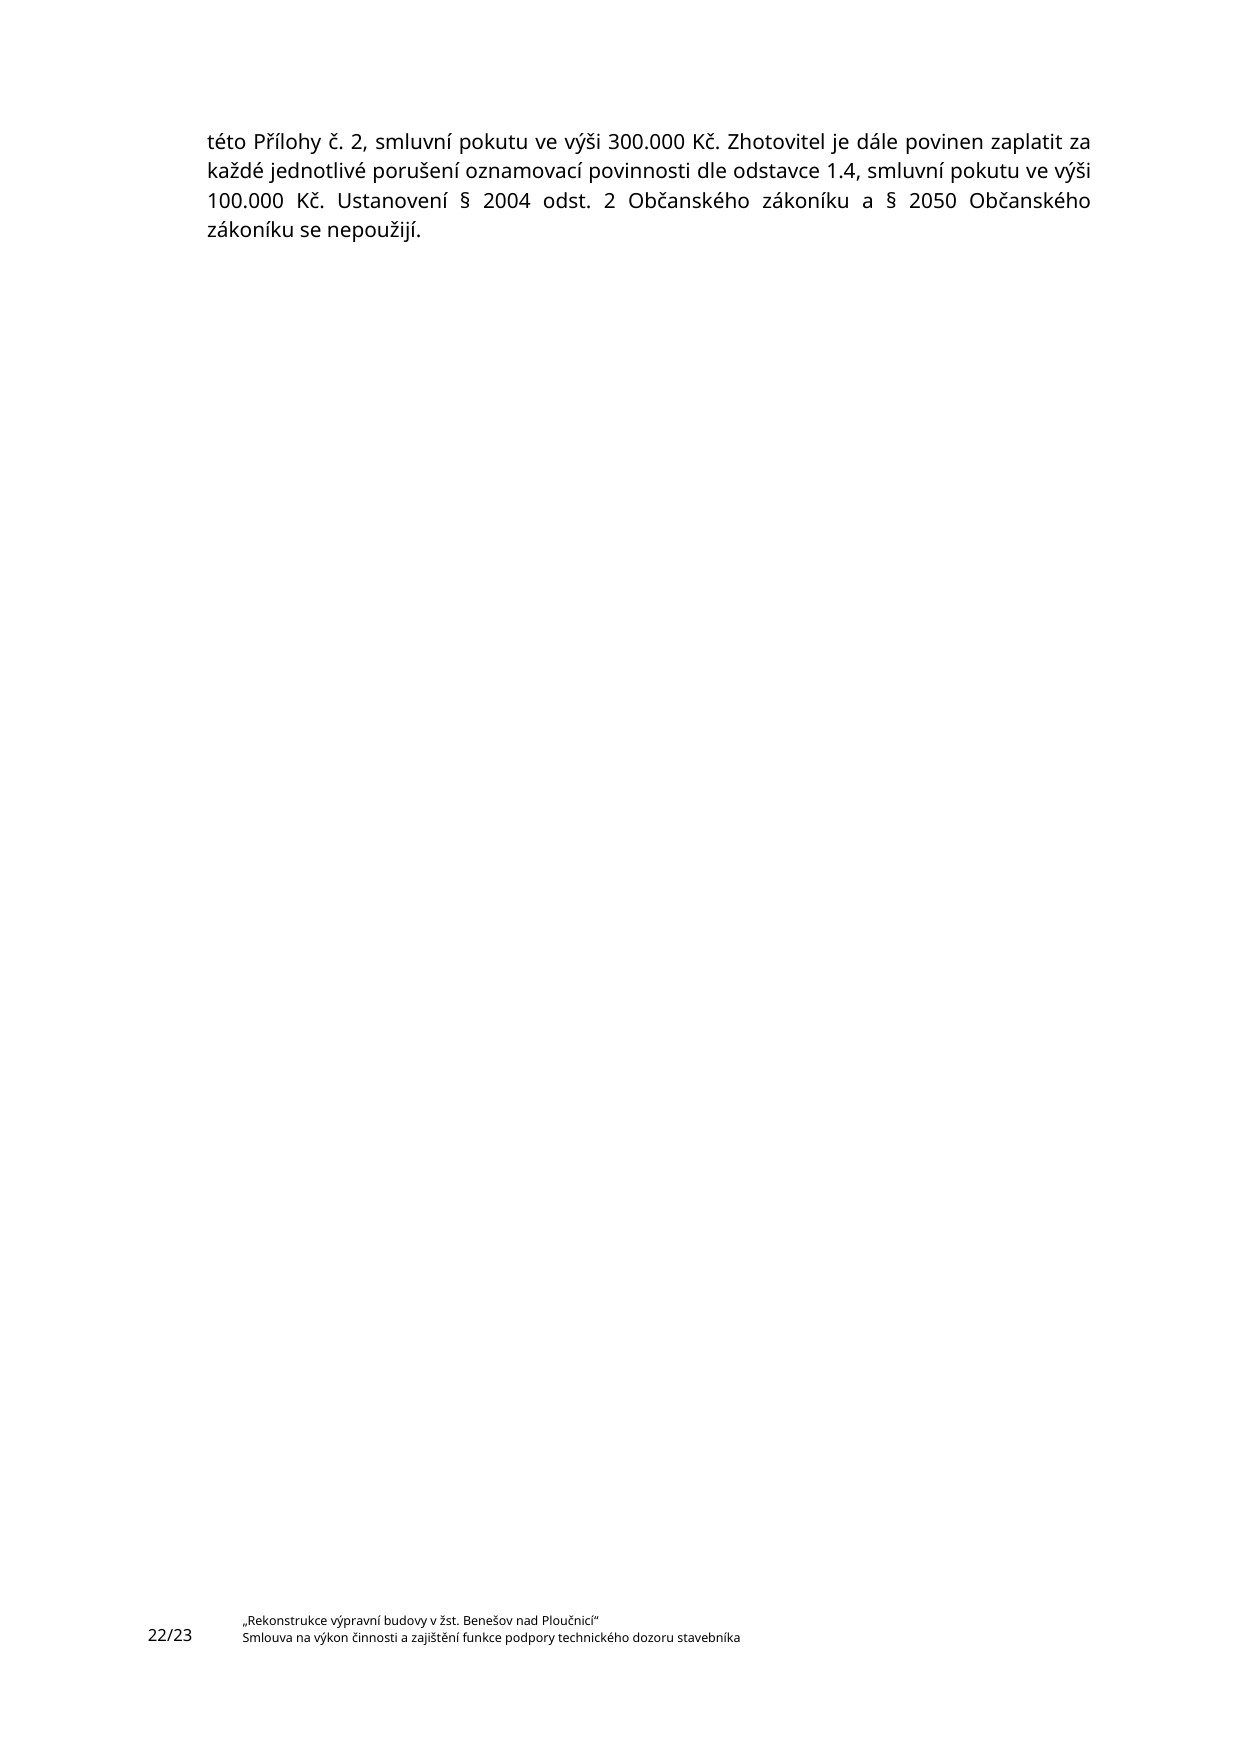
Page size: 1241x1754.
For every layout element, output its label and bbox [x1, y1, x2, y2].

text [207, 126, 1092, 243]
